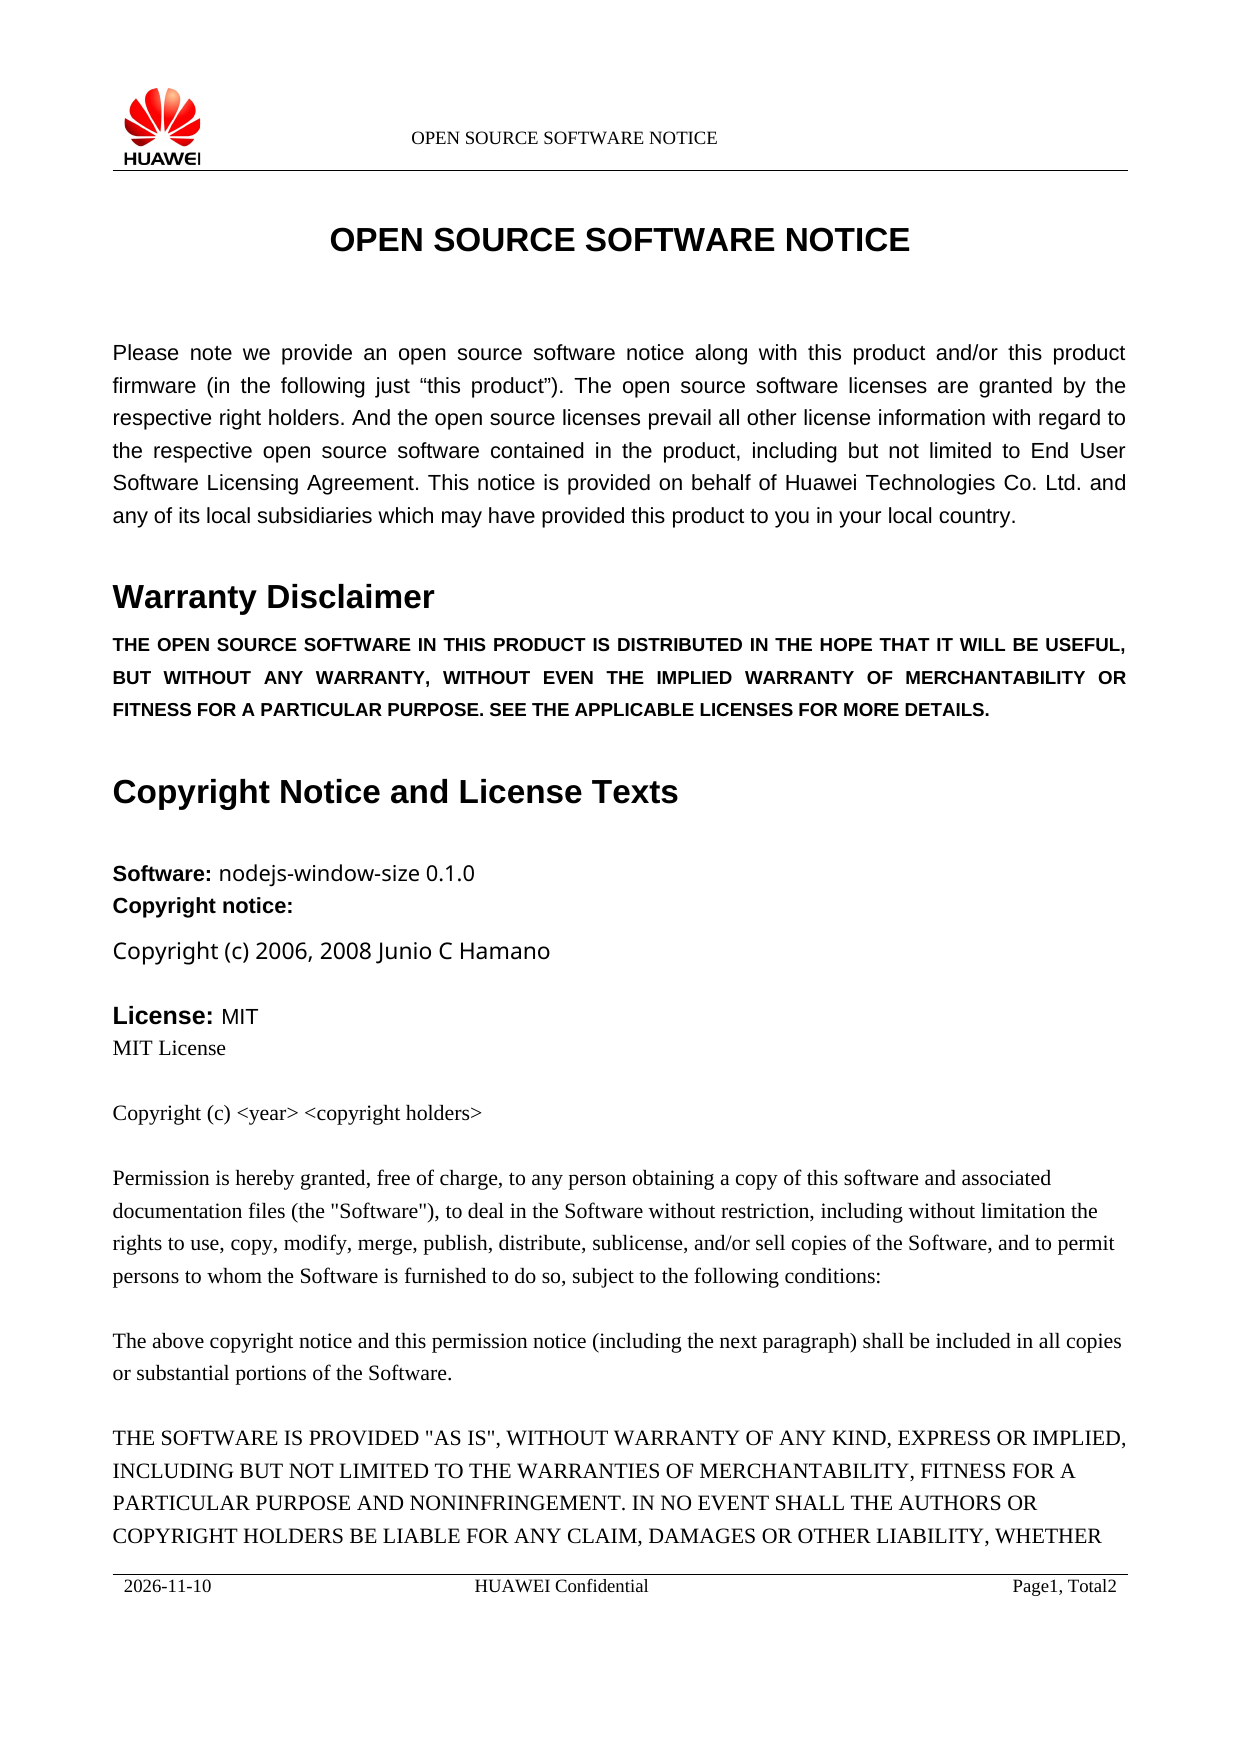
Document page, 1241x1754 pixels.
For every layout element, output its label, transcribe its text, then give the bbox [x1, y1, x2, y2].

text The open source software in this product is distributed in the hope that it will be useful, but WITHOUT ANY WARRANTY, without even the implied warranty of MERCHANTABILITY or FITNESS FOR A PARTICULAR PURPOSE. See the applicable licenses for more details. [112, 629, 1128, 726]
text Copyright (c) 2006, 2008 Junio C Hamano [112, 934, 1128, 999]
title Software: nodejs-window-size 0.1.0 [112, 856, 1128, 889]
text Copyright notice: [112, 889, 1128, 921]
text OPEN SOURCE SOFTWARE NOTICE [112, 206, 1128, 271]
text License: MIT [112, 999, 1128, 1031]
text Copyright Notice and License Texts [112, 759, 1128, 824]
text Please note we provide an open source software notice along with this product and/or this product firmware (in the following just “this product”). The open source software licenses are granted by the respective right holders. And the open source licenses prevail all other license information with regard to the respective open source software contained in the product, including but not limited to End User Software Licensing Agreement. This notice is provided on behalf of Huawei Technologies Co. Ltd. and any of its local subsidiaries which may have provided this product to you in your local country. [112, 336, 1128, 531]
picture [124, 88, 201, 165]
text Warranty Disclaimer [112, 564, 1128, 629]
